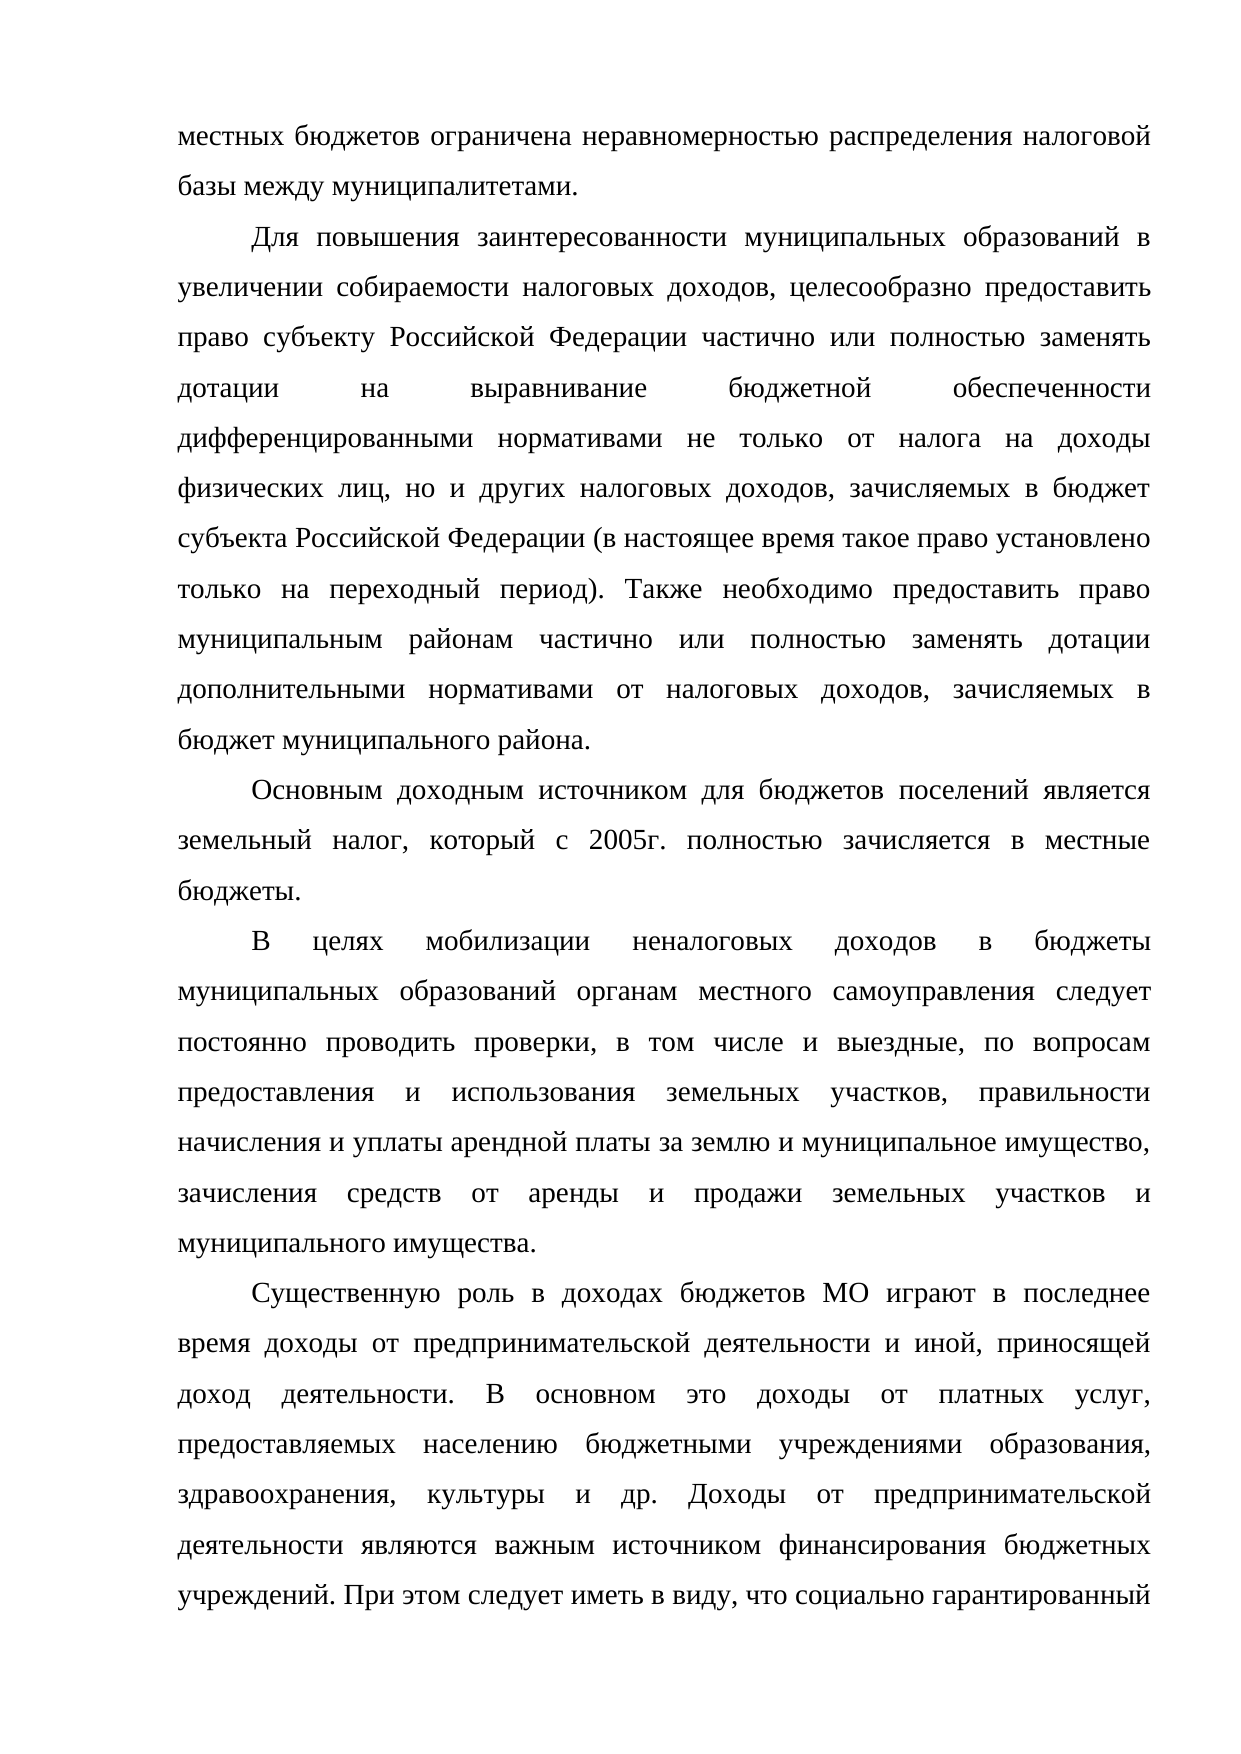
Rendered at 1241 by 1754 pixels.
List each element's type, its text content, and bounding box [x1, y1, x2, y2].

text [177, 1275, 1152, 1611]
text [177, 118, 1152, 202]
text Для повышения заинтересованности муниципальных образований в увеличении собираемости налоговых доходов, целесообразно предоставить право субъекту Российской Федерации частично или полностью заменять дотации на выравнивание бюджетной обеспеченности дифференцированными нормативами не только от налога на доходы физических лиц, но и других налоговых доходов, зачисляемых в бюджет субъекта Российской Федерации (в настоящее время такое право установлено только на переходный период). Также необходимо предоставить право муниципальным районам частично или полностью заменять дотации дополнительными нормативами от налоговых доходов, зачисляемых в бюджет муниципального района. [177, 219, 1152, 755]
text В целях мобилизации неналоговых доходов в бюджеты муниципальных образований органам местного самоуправления следует постоянно проводить проверки, в том числе и выездные, по вопросам предоставления и использования земельных участков, правильности начисления и уплаты арендной платы за землю и муниципальное имущество, зачисления средств от аренды и продажи земельных участков и муниципального имущества. [177, 923, 1152, 1258]
text Основным доходным источником для бюджетов поселений является земельный налог, который с 2005г. полностью зачисляется в местные бюджеты. [177, 772, 1152, 906]
